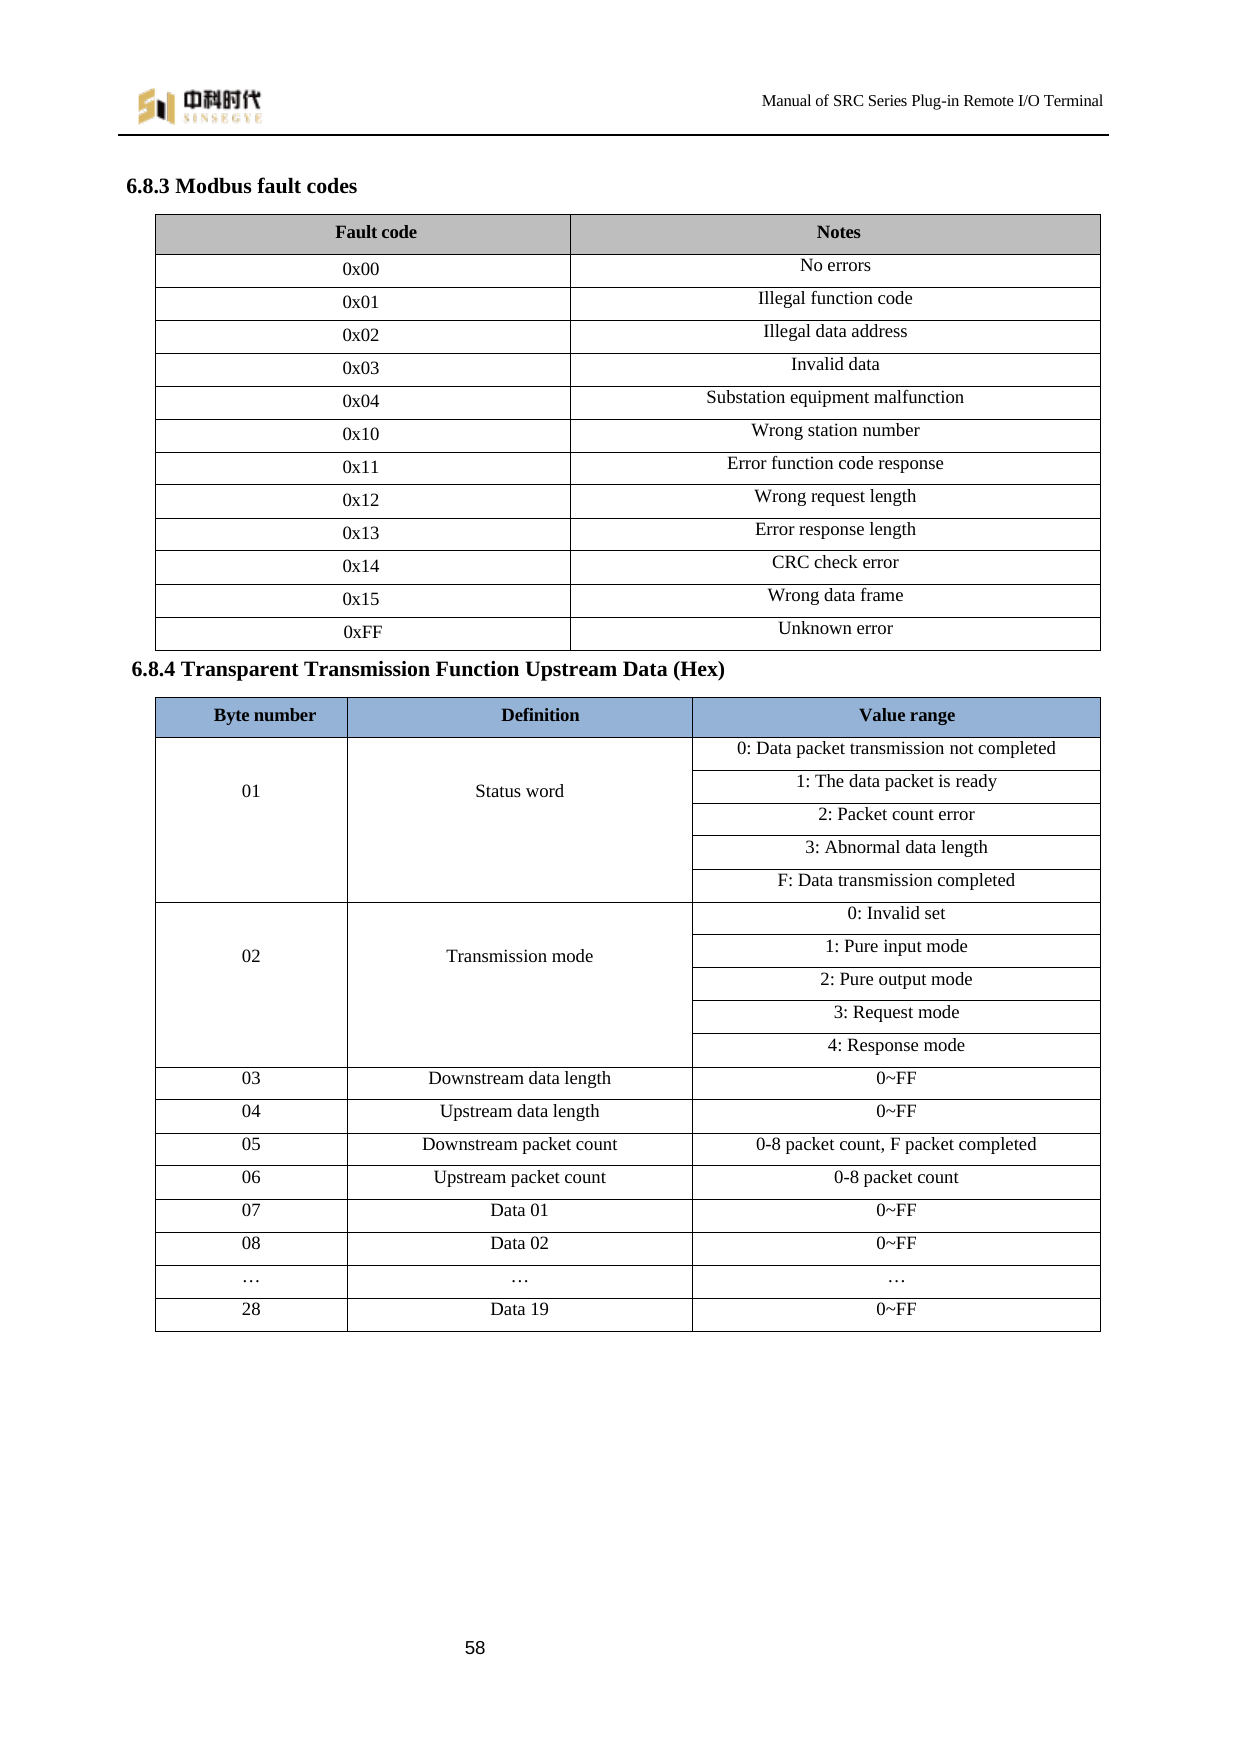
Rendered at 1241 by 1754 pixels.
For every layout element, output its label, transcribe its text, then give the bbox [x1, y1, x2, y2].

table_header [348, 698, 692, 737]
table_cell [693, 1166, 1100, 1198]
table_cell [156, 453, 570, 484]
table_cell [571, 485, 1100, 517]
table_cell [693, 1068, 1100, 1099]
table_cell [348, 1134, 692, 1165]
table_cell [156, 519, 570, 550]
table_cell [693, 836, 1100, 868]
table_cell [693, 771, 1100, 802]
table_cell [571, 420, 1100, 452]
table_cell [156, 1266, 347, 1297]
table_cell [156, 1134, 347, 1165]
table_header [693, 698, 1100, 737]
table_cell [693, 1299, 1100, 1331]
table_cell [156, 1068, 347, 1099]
picture [138, 88, 262, 125]
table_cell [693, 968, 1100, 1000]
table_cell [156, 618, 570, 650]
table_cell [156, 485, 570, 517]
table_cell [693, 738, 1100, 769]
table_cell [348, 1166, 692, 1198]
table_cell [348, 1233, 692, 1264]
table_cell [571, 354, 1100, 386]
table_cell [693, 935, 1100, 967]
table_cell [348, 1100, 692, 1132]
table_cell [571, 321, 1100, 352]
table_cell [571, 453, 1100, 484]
subtitle 6.8.4 Transparent Transmission Function Upstream Data (Hex) [126, 656, 1103, 681]
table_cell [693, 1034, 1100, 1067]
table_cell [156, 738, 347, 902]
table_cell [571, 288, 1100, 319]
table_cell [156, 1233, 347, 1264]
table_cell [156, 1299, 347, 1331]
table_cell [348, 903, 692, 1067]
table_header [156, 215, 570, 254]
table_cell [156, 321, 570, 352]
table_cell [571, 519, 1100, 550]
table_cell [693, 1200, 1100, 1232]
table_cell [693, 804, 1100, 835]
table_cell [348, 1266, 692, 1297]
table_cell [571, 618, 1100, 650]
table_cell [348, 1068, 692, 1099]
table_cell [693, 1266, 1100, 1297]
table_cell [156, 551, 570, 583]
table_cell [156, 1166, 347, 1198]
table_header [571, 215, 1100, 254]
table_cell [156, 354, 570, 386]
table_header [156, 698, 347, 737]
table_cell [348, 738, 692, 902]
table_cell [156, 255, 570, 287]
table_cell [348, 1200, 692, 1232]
subtitle 6.8.3 Modbus fault codes [126, 173, 1103, 199]
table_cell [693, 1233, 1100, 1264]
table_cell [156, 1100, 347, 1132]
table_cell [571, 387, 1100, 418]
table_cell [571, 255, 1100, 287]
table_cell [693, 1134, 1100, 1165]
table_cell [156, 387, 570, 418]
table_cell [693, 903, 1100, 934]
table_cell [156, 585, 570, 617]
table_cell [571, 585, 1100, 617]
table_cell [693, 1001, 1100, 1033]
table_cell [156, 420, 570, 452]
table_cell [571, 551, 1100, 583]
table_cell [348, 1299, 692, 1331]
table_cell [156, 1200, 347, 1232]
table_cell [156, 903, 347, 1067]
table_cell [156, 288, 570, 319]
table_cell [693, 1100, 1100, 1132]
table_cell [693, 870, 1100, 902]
